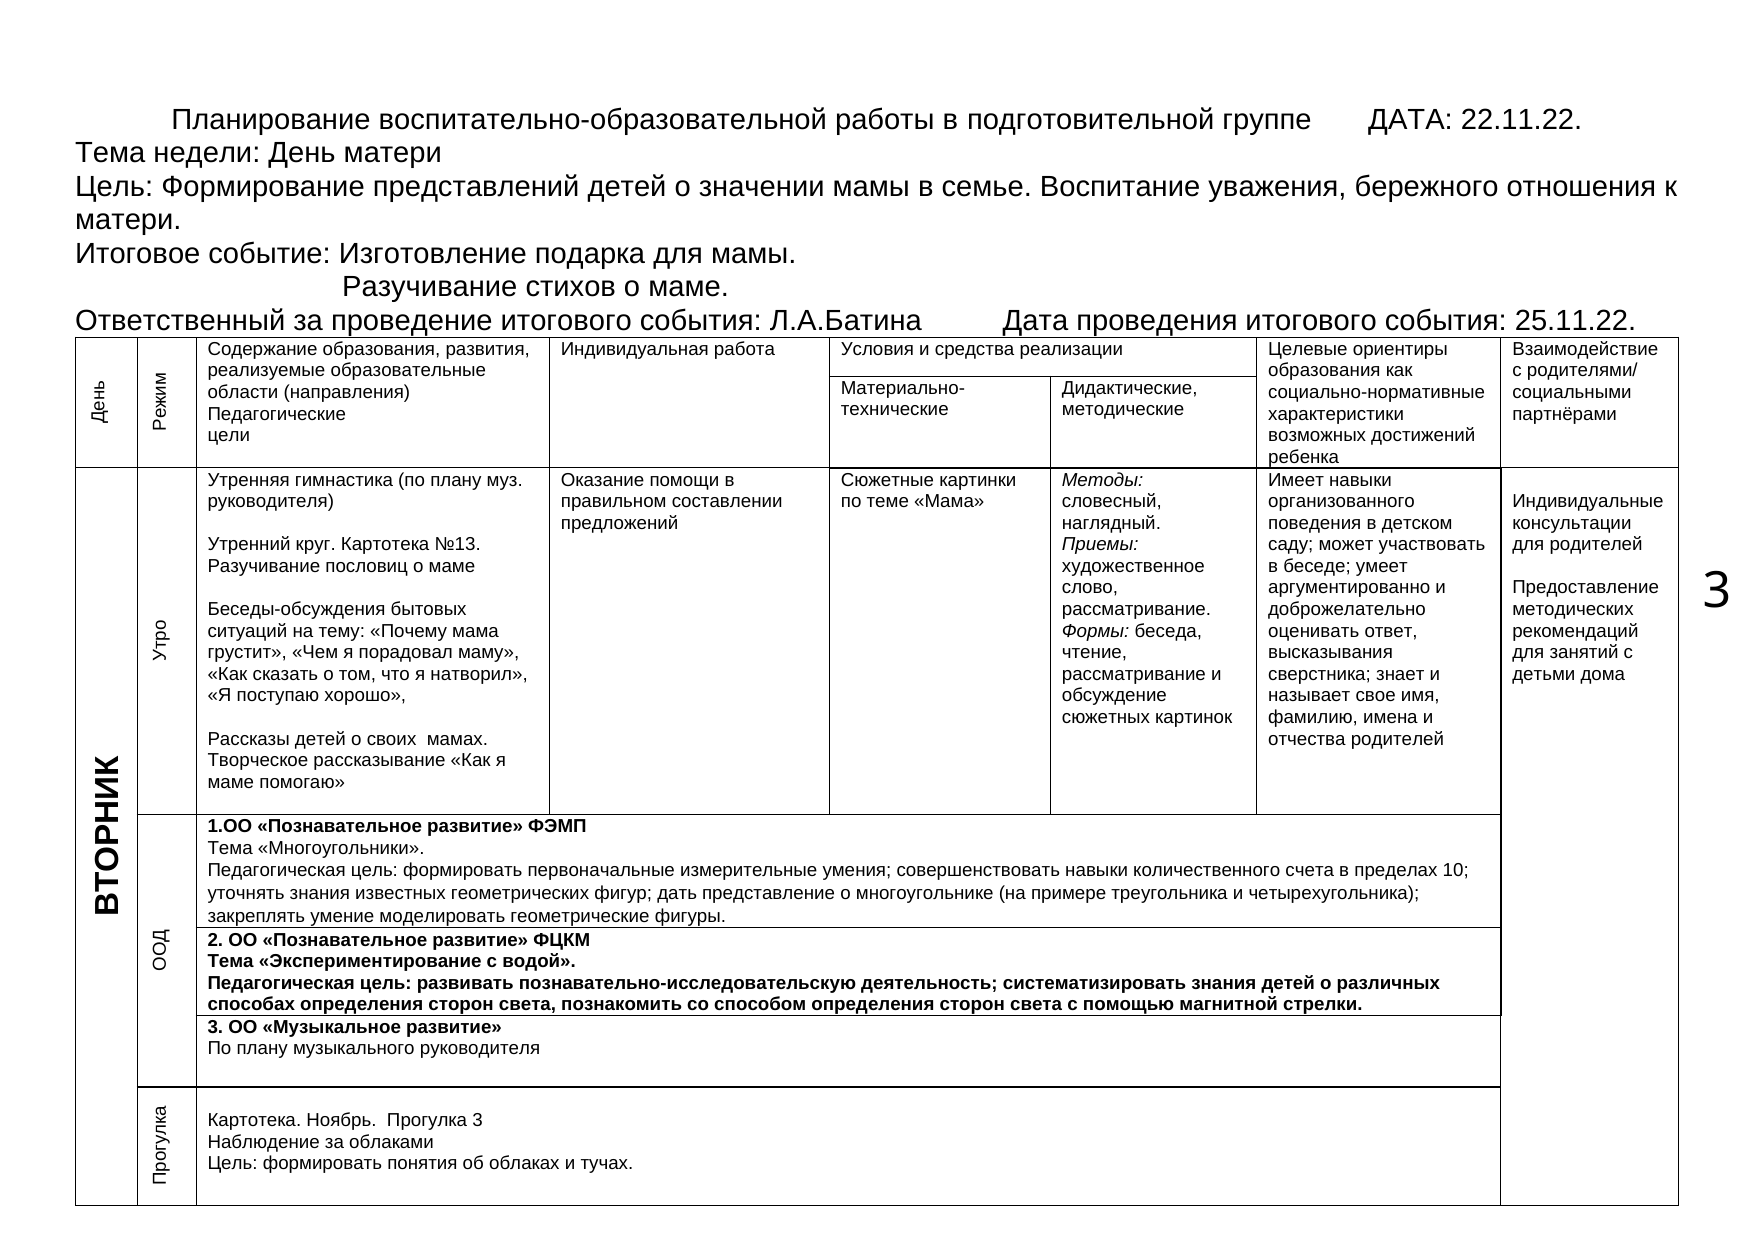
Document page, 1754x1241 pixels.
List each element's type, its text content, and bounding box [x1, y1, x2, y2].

table_cell ВТОРНИК [76, 468, 137, 1204]
table_header Индивидуальная работа [550, 338, 829, 467]
text Планирование воспитательно-образовательной работы в подготовительной группе ДАТА: 22.11.22. [75, 102, 1679, 135]
table_header Режим [138, 338, 196, 467]
text Разучивание стихов о маме. [75, 269, 1679, 303]
table_cell 2. ОО «Познавательное развитие» ФЦКМ Тема «Экспериментирование с водой». Педагогическая цель: развивать познавательно-исследовательскую деятельность; систематизировать знания детей о различных способах определения сторон света, познакомить со способом определения сторон света с помощью магнитной стрелки. [197, 928, 1500, 1014]
table_cell Сюжетные картинки по теме «Мама» [830, 469, 1050, 813]
table_cell Методы: словесный, наглядный. Приемы: художественное слово, рассматривание. Формы: беседа, чтение, рассматривание и обсуждение сюжетных картинок [1051, 469, 1256, 813]
table_cell 3. ОО «Музыкальное развитие» По плану музыкального руководителя [197, 1016, 1500, 1086]
text Итоговое событие: Изготовление подарка для мамы. [75, 236, 1679, 269]
table_cell Утро [138, 468, 196, 813]
text Цель: Формирование представлений детей о значении мамы в семье. Воспитание уважения, бережного отношения к матери. [75, 169, 1679, 236]
table_cell Имеет навыки организованного поведения в детском саду; может участвовать в беседе; умеет аргументированно и доброжелательно оценивать ответ, высказывания сверстника; знает и называет свое имя, фамилию, имена и отчества родителей [1257, 469, 1500, 813]
table_header День [76, 338, 137, 467]
table_header Взаимодействие с родителями/ социальными партнёрами [1501, 338, 1678, 467]
text Тема недели: День матери [75, 135, 1679, 169]
table_cell 1.ОО «Познавательное развитие» ФЭМП Тема «Многоугольники». Педагогическая цель: формировать первоначальные измерительные умения; совершенствовать навыки количественного счета в пределах 10; уточнять знания известных геометрических фигур; дать представление о многоугольнике (на примере треугольника и четырехугольника); закреплять умение моделировать геометрические фигуры. [197, 815, 1500, 927]
table_cell Утренняя гимнастика (по плану муз. руководителя) Утренний круг. Картотека №13. Разучивание пословиц о маме Беседы-обсуждения бытовых ситуаций на тему: «Почему мама грустит», «Чем я порадовал маму», «Как сказать о том, что я натворил», «Я поступаю хорошо», Рассказы детей о своих мамах. Творческое рассказывание «Как я маме помогаю» [197, 468, 549, 813]
text Ответственный за проведение итогового события: Л.А.Батина Дата проведения итогового события: 25.11.22. [75, 303, 1679, 337]
table_cell ООД [138, 815, 196, 1086]
table_header Условия и средства реализации [830, 338, 1256, 376]
table_header Содержание образования, развития, реализуемые образовательные области (направления) Педагогические цели [197, 338, 549, 467]
table_cell Прогулка [138, 1088, 196, 1204]
table_cell Материально-технические [830, 377, 1050, 467]
table_header Целевые ориентиры образования как социально-нормативные характеристики возможных достижений ребенка [1257, 338, 1500, 467]
table_cell Оказание помощи в правильном составлении предложений [550, 468, 829, 813]
table_cell Картотека. Ноябрь. Прогулка 3 Наблюдение за облаками Цель: формировать понятия об облаках и тучах. [197, 1088, 1500, 1204]
table_cell Дидактические, методические [1051, 377, 1256, 467]
table_cell Индивидуальные консультации для родителей Предоставление методических рекомендаций для занятий с детьми дома [1501, 468, 1678, 1204]
